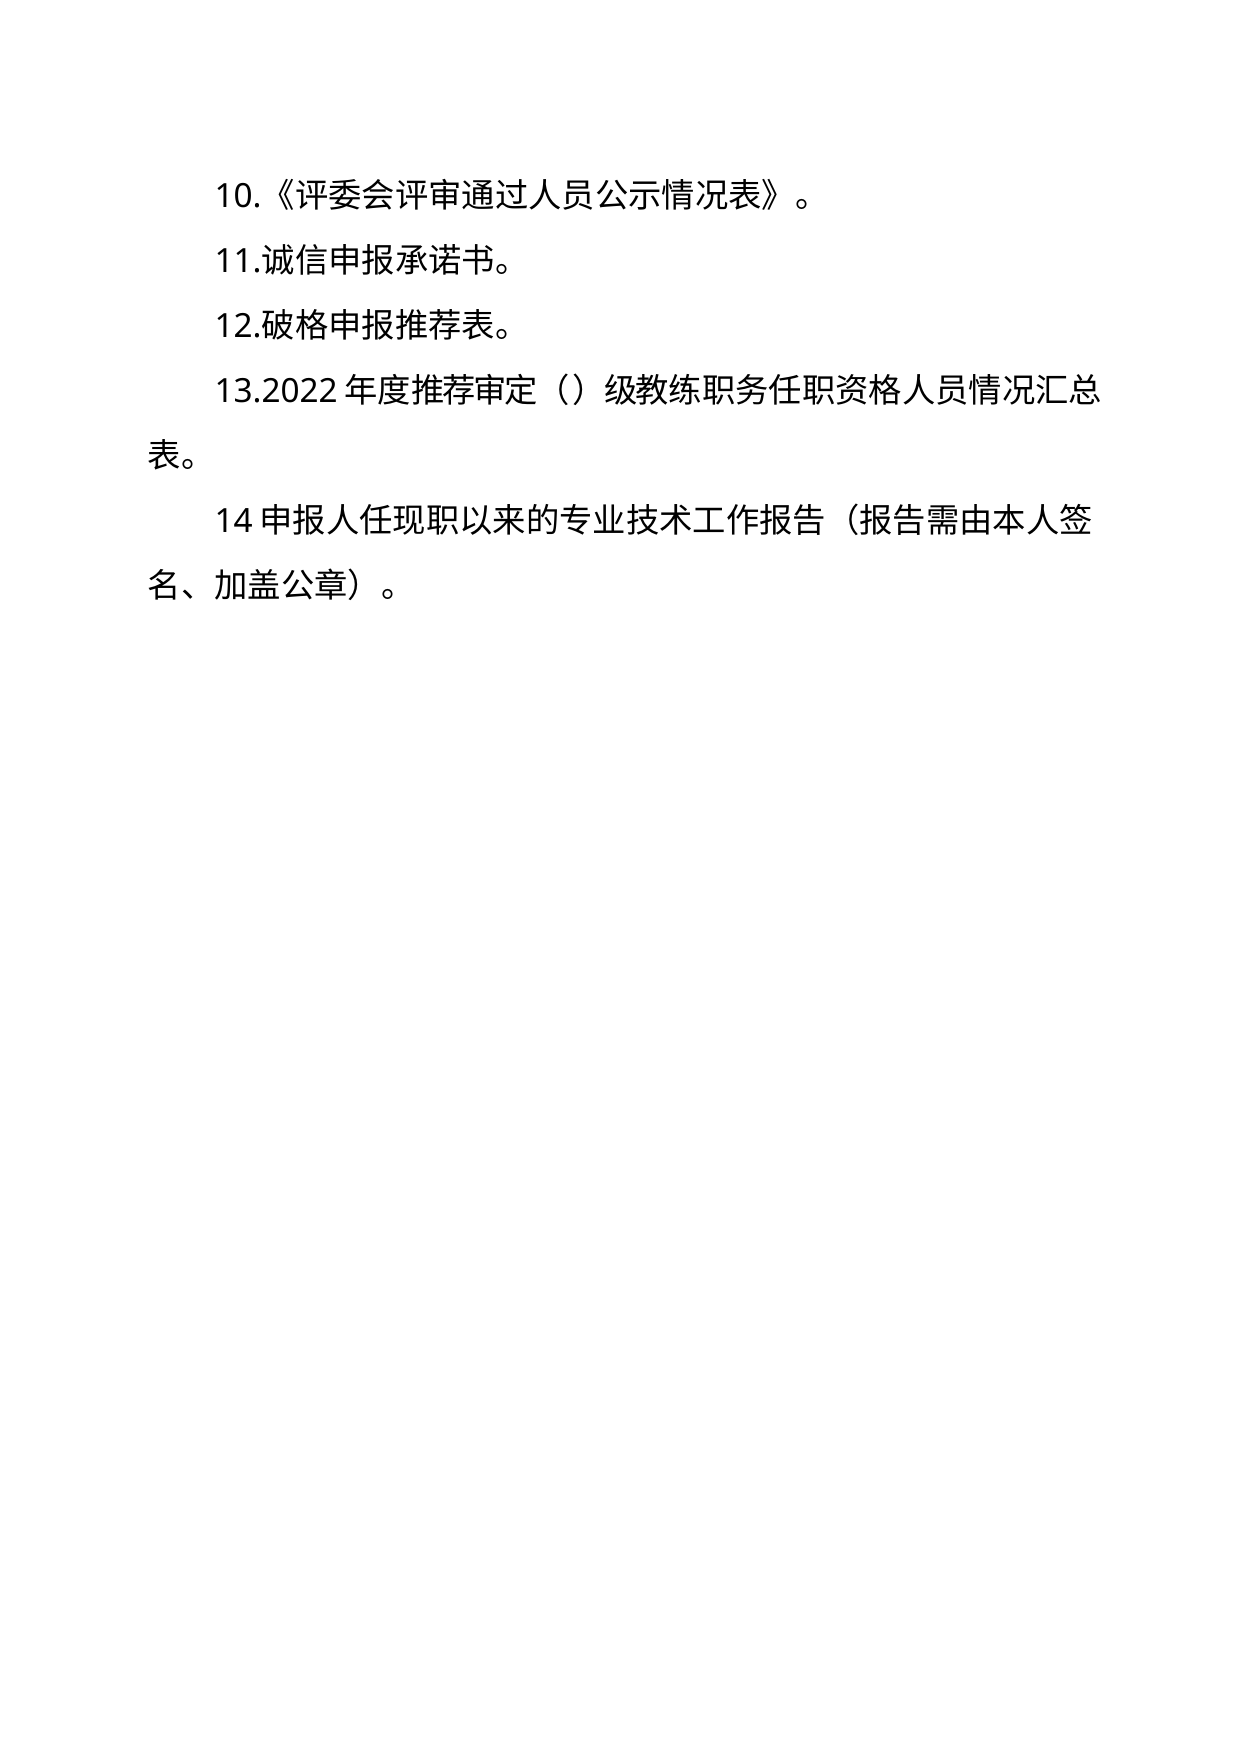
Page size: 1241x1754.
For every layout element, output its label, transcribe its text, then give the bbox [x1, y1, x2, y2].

text 12.破格申报推荐表。 [148, 290, 1122, 355]
text 10.《评委会评审通过人员公示情况表》。 [148, 160, 1122, 225]
text 13.2022年度推荐审定（ ）级教练职务任职资格人员情况汇总表。 [148, 355, 1122, 485]
text 14申报人任现职以来的专业技术工作报告（报告需由本人签名、加盖公章）。 [148, 485, 1122, 615]
text 11.诚信申报承诺书。 [148, 225, 1122, 290]
